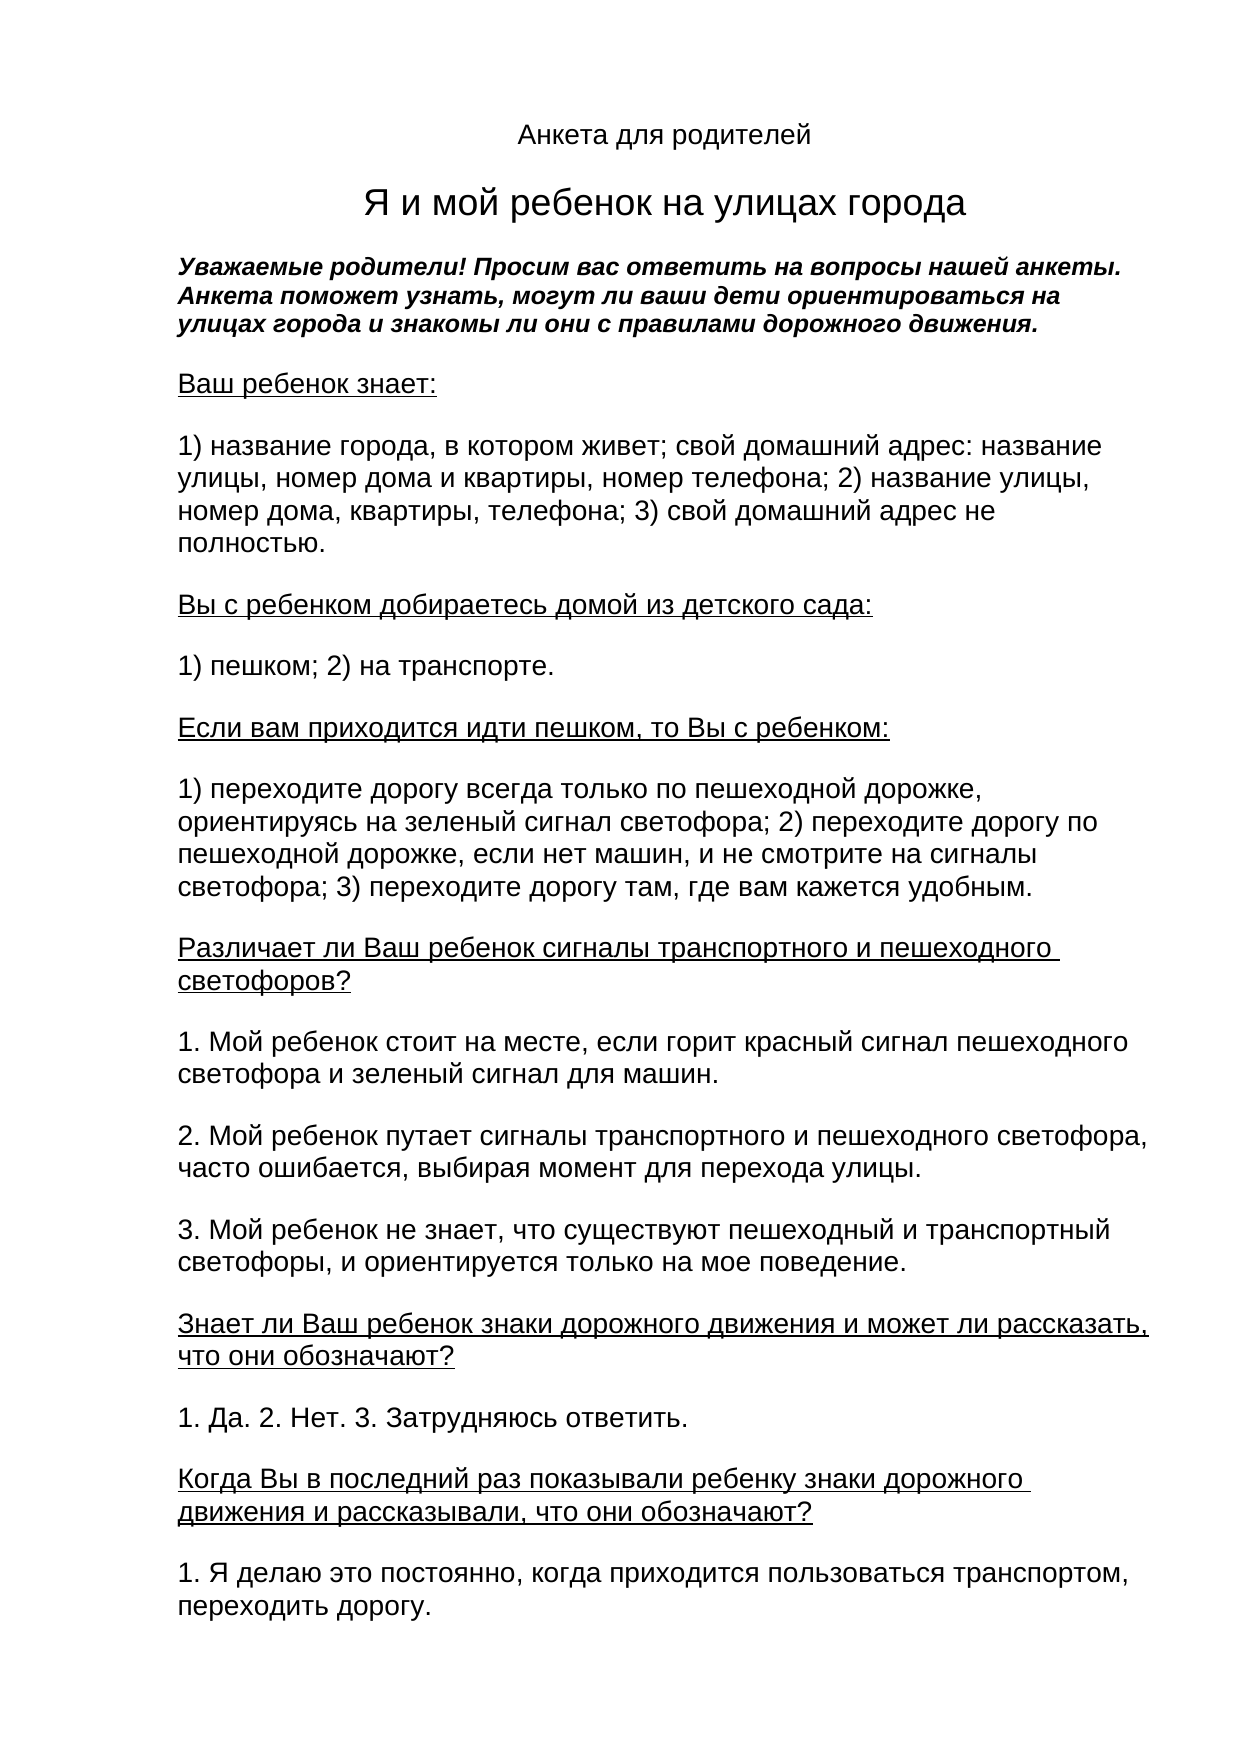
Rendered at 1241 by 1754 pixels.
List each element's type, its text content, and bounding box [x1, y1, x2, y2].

text Вы с ребенком добираетесь домой из детского сада: [177, 588, 1152, 620]
text 1. Да. 2. Нет. 3. Затрудняюсь ответить. [177, 1401, 1152, 1433]
text Ваш ребенок знает: [177, 367, 1152, 400]
text Различает ли Ваш ребенок сигналы транспортного и пешеходного светофоров? [177, 931, 1152, 996]
text Уважаемые родители! Просим вас ответить на вопросы нашей анкеты. Анкета поможет узнать, могут ли ваши дети ориентироваться на улицах города и знакомы ли они с правилами дорожного движения. [177, 252, 1152, 338]
text 1) название города, в котором живет; свой домашний адрес: название улицы, номер дома и квартиры, номер телефона; 2) название улицы, номер дома, квартиры, телефона; 3) свой домашний адрес не полностью. [177, 429, 1152, 558]
text Когда Вы в последний раз показывали ребенку знаки дорожного движения и рассказывали, что они обозначают? [177, 1462, 1152, 1527]
text Знает ли Ваш ребенок знаки дорожного движения и может ли рассказать, что они обозначают? [177, 1307, 1152, 1372]
text 2. Мой ребенок путает сигналы транспортного и пешеходного светофора, часто ошибается, выбирая момент для перехода улицы. [177, 1119, 1152, 1184]
text Анкета для родителей [177, 118, 1152, 151]
text Я и мой ребенок на улицах города [177, 180, 1152, 223]
text Если вам приходится идти пешком, то Вы с ребенком: [177, 711, 1152, 743]
text 1) пешком; 2) на транспорте. [177, 649, 1152, 682]
text 1. Мой ребенок стоит на месте, если горит красный сигнал пешеходного светофора и зеленый сигнал для машин. [177, 1025, 1152, 1090]
text 1) переходите дорогу всегда только по пешеходной дорожке, ориентируясь на зеленый сигнал светофора; 2) переходите дорогу по пешеходной дорожке, если нет машин, и не смотрите на сигналы светофора; 3) переходите дорогу там, где вам кажется удобным. [177, 772, 1152, 902]
text 3. Мой ребенок не знает, что существуют пешеходный и транспортный светофоры, и ориентируется только на мое поведение. [177, 1213, 1152, 1278]
text 1. Я делаю это постоянно, когда приходится пользоваться транспортом, переходить дорогу. [177, 1556, 1152, 1621]
